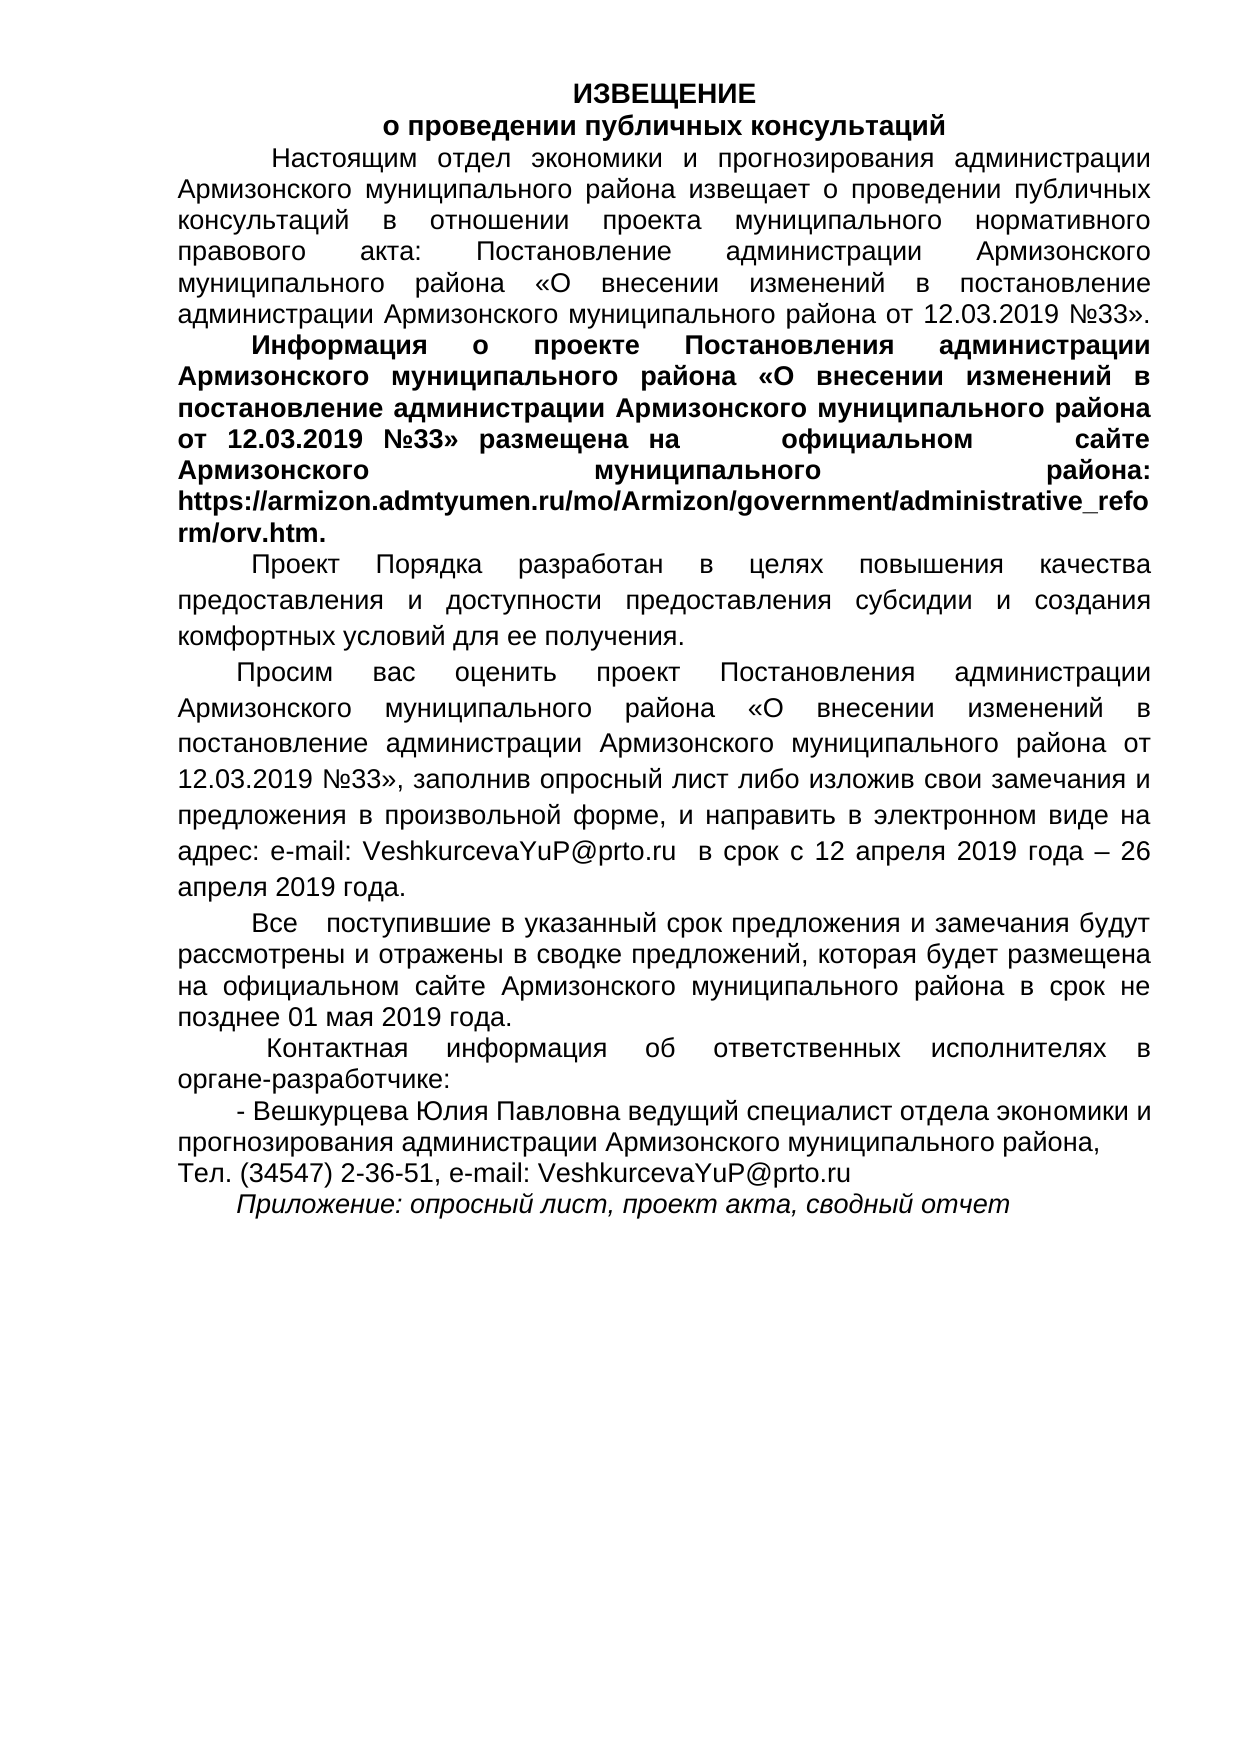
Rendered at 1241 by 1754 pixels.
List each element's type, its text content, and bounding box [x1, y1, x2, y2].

text Контактная информация об ответственных исполнителях в органе-разработчике: [177, 1032, 1152, 1095]
text Все поступившие в указанный срок предложения и замечания будут рассмотрены и отражены в сводке предложений, которая будет размещена на официальном сайте Армизонского муниципального района в срок не позднее 01 мая 2019 года. [177, 907, 1152, 1032]
text ИЗВЕЩЕНИЕ [177, 77, 1152, 109]
text о проведении публичных консультаций [177, 109, 1152, 142]
text Проект Порядка разработан в целях повышения качества предоставления и доступности предоставления субсидии и создания комфортных условий для ее получения. [177, 548, 1152, 651]
text Приложение: опросный лист, проект акта, сводный отчет [177, 1188, 1152, 1220]
title Настоящим отдел экономики и прогнозирования администрации Армизонского муниципального района извещает о проведении публичных консультаций в отношении проекта муниципального нормативного правового акта: Постановление администрации Армизонского муниципального района «О внесении изменений в постановление администрации Армизонского муниципального района от 12.03.2019 №33». Информация о проекте Постановления администрации Армизонского муниципального района «О внесении изменений в постановление администрации Армизонского муниципального района от 12.03.2019 №33» размещена на официальном сайте Армизонского муниципального района: https://armizon.admtyumen.ru/mo/Armizon/government/administrative_reform/orv.htm. [177, 142, 1152, 548]
text Тел. (34547) 2-36-51, e-mail: VeshkurcevaYuP@prto.ru [177, 1157, 1152, 1188]
text Просим вас оценить проект Постановления администрации Армизонского муниципального района «О внесении изменений в постановление администрации Армизонского муниципального района от 12.03.2019 №33», заполнив опросный лист либо изложив свои замечания и предложения в произвольной форме, и направить в электронном виде на адрес: e-mail: VeshkurcevaYuP@prto.ru в срок c 12 апреля 2019 года – 26 апреля 2019 года. [177, 656, 1152, 902]
text - Вешкурцева Юлия Павловна ведущий специалист отдела экономики и прогнозирования администрации Армизонского муниципального района, [177, 1095, 1152, 1157]
